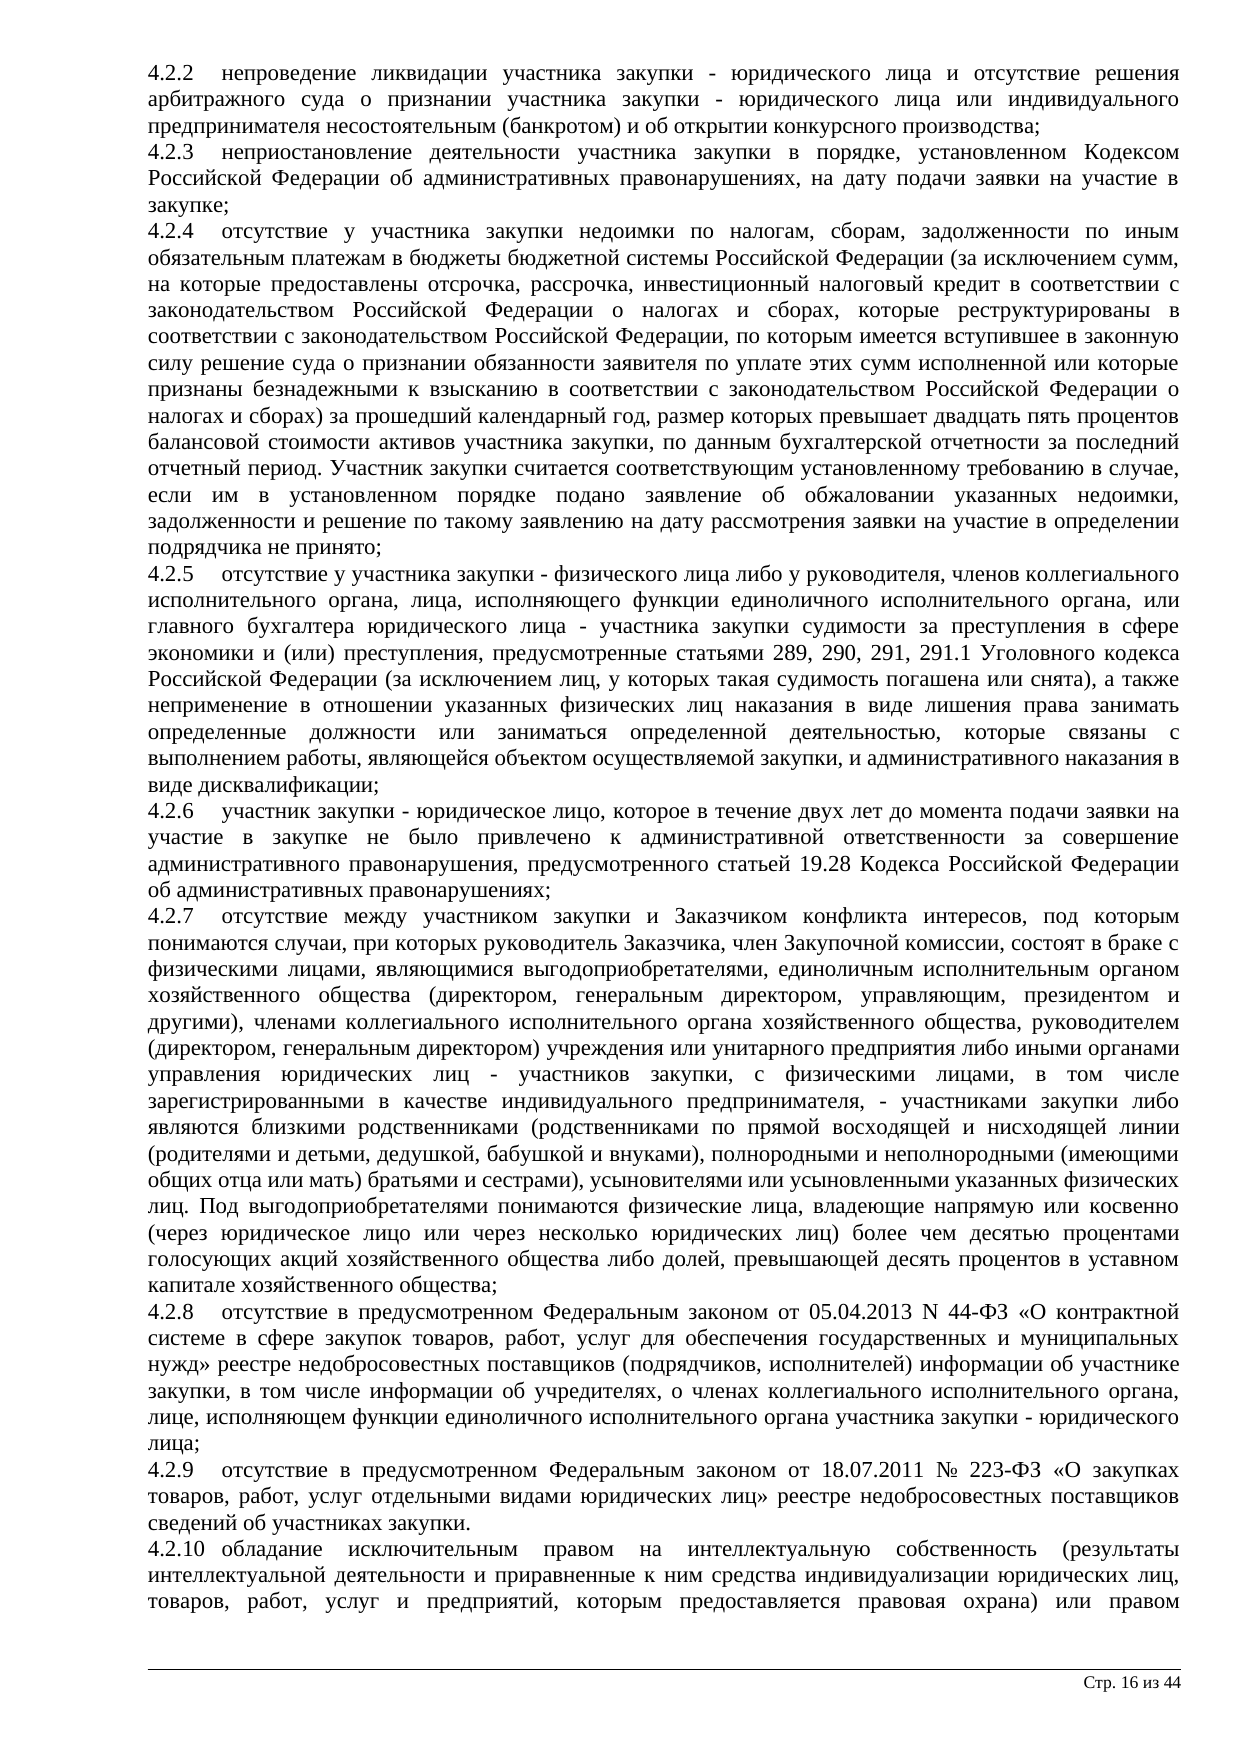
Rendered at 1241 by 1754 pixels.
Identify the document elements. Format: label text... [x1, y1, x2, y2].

list участник закупки - юридическое лицо, которое в течение двух лет до момента подачи заявки на участие в закупке не было привлечено к административной ответственности за совершение административного правонарушения, предусмотренного статьей 19.28 Кодекса Российской Федерации об административных правонарушениях; [148, 797, 1181, 902]
list отсутствие у участника закупки - физического лица либо у руководителя, членов коллегиального исполнительного органа, лица, исполняющего функции единоличного исполнительного органа, или главного бухгалтера юридического лица - участника закупки судимости за преступления в сфере экономики и (или) преступления, предусмотренные статьями 289, 290, 291, 291.1 Уголовного кодекса Российской Федерации (за исключением лиц, у которых такая судимость погашена или снята), а также неприменение в отношении указанных физических лиц наказания в виде лишения права занимать определенные должности или заниматься определенной деятельностью, которые связаны с выполнением работы, являющейся объектом осуществляемой закупки, и административного наказания в виде дисквалификации; [148, 560, 1181, 797]
list непроведение ликвидации участника закупки - юридического лица и отсутствие решения арбитражного суда о признании участника закупки - юридического лица или индивидуального предпринимателя несостоятельным (банкротом) и об открытии конкурсного производства; [148, 59, 1181, 138]
list отсутствие в предусмотренном Федеральным законом от 05.04.2013 N 44-ФЗ «О контрактной системе в сфере закупок товаров, работ, услуг для обеспечения государственных и муниципальных нужд» реестре недобросовестных поставщиков (подрядчиков, исполнителей) информации об участнике закупки, в том числе информации об учредителях, о членах коллегиального исполнительного органа, лице, исполняющем функции единоличного исполнительного органа участника закупки - юридического лица; [148, 1298, 1181, 1456]
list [148, 1535, 1181, 1614]
list отсутствие у участника закупки недоимки по налогам, сборам, задолженности по иным обязательным платежам в бюджеты бюджетной системы Российской Федерации (за исключением сумм, на которые предоставлены отсрочка, рассрочка, инвестиционный налоговый кредит в соответствии с законодательством Российской Федерации о налогах и сборах, которые реструктурированы в соответствии с законодательством Российской Федерации, по которым имеется вступившее в законную силу решение суда о признании обязанности заявителя по уплате этих сумм исполненной или которые признаны безнадежными к взысканию в соответствии с законодательством Российской Федерации о налогах и сборах) за прошедший календарный год, размер которых превышает двадцать пять процентов балансовой стоимости активов участника закупки, по данным бухгалтерской отчетности за последний отчетный период. Участник закупки считается соответствующим установленному требованию в случае, если им в установленном порядке подано заявление об обжаловании указанных недоимки, задолженности и решение по такому заявлению на дату рассмотрения заявки на участие в определении подрядчика не принято; [148, 217, 1181, 560]
list отсутствие между участником закупки и Заказчиком конфликта интересов, под которым понимаются случаи, при которых руководитель Заказчика, член Закупочной комиссии, состоят в браке с физическими лицами, являющимися выгодоприобретателями, единоличным исполнительным органом хозяйственного общества (директором, генеральным директором, управляющим, президентом и другими), членами коллегиального исполнительного органа хозяйственного общества, руководителем (директором, генеральным директором) учреждения или унитарного предприятия либо иными органами управления юридических лиц - участников закупки, с физическими лицами, в том числе зарегистрированными в качестве индивидуального предпринимателя, - участниками закупки либо являются близкими родственниками (родственниками по прямой восходящей и нисходящей линии (родителями и детьми, дедушкой, бабушкой и внуками), полнородными и неполнородными (имеющими общих отца или мать) братьями и сестрами), усыновителями или усыновленными указанных физических лиц. Под выгодоприобретателями понимаются физические лица, владеющие напрямую или косвенно (через юридическое лицо или через несколько юридических лиц) более чем десятью процентами голосующих акций хозяйственного общества либо долей, превышающей десять процентов в уставном капитале хозяйственного общества; [148, 902, 1181, 1298]
list отсутствие в предусмотренном Федеральным законом от 18.07.2011 № 223-ФЗ «О закупках товаров, работ, услуг отдельными видами юридических лиц» реестре недобросовестных поставщиков сведений об участниках закупки. [148, 1456, 1181, 1535]
list неприостановление деятельности участника закупки в порядке, установленном Кодексом Российской Федерации об административных правонарушениях, на дату подачи заявки на участие в закупке; [148, 138, 1181, 217]
